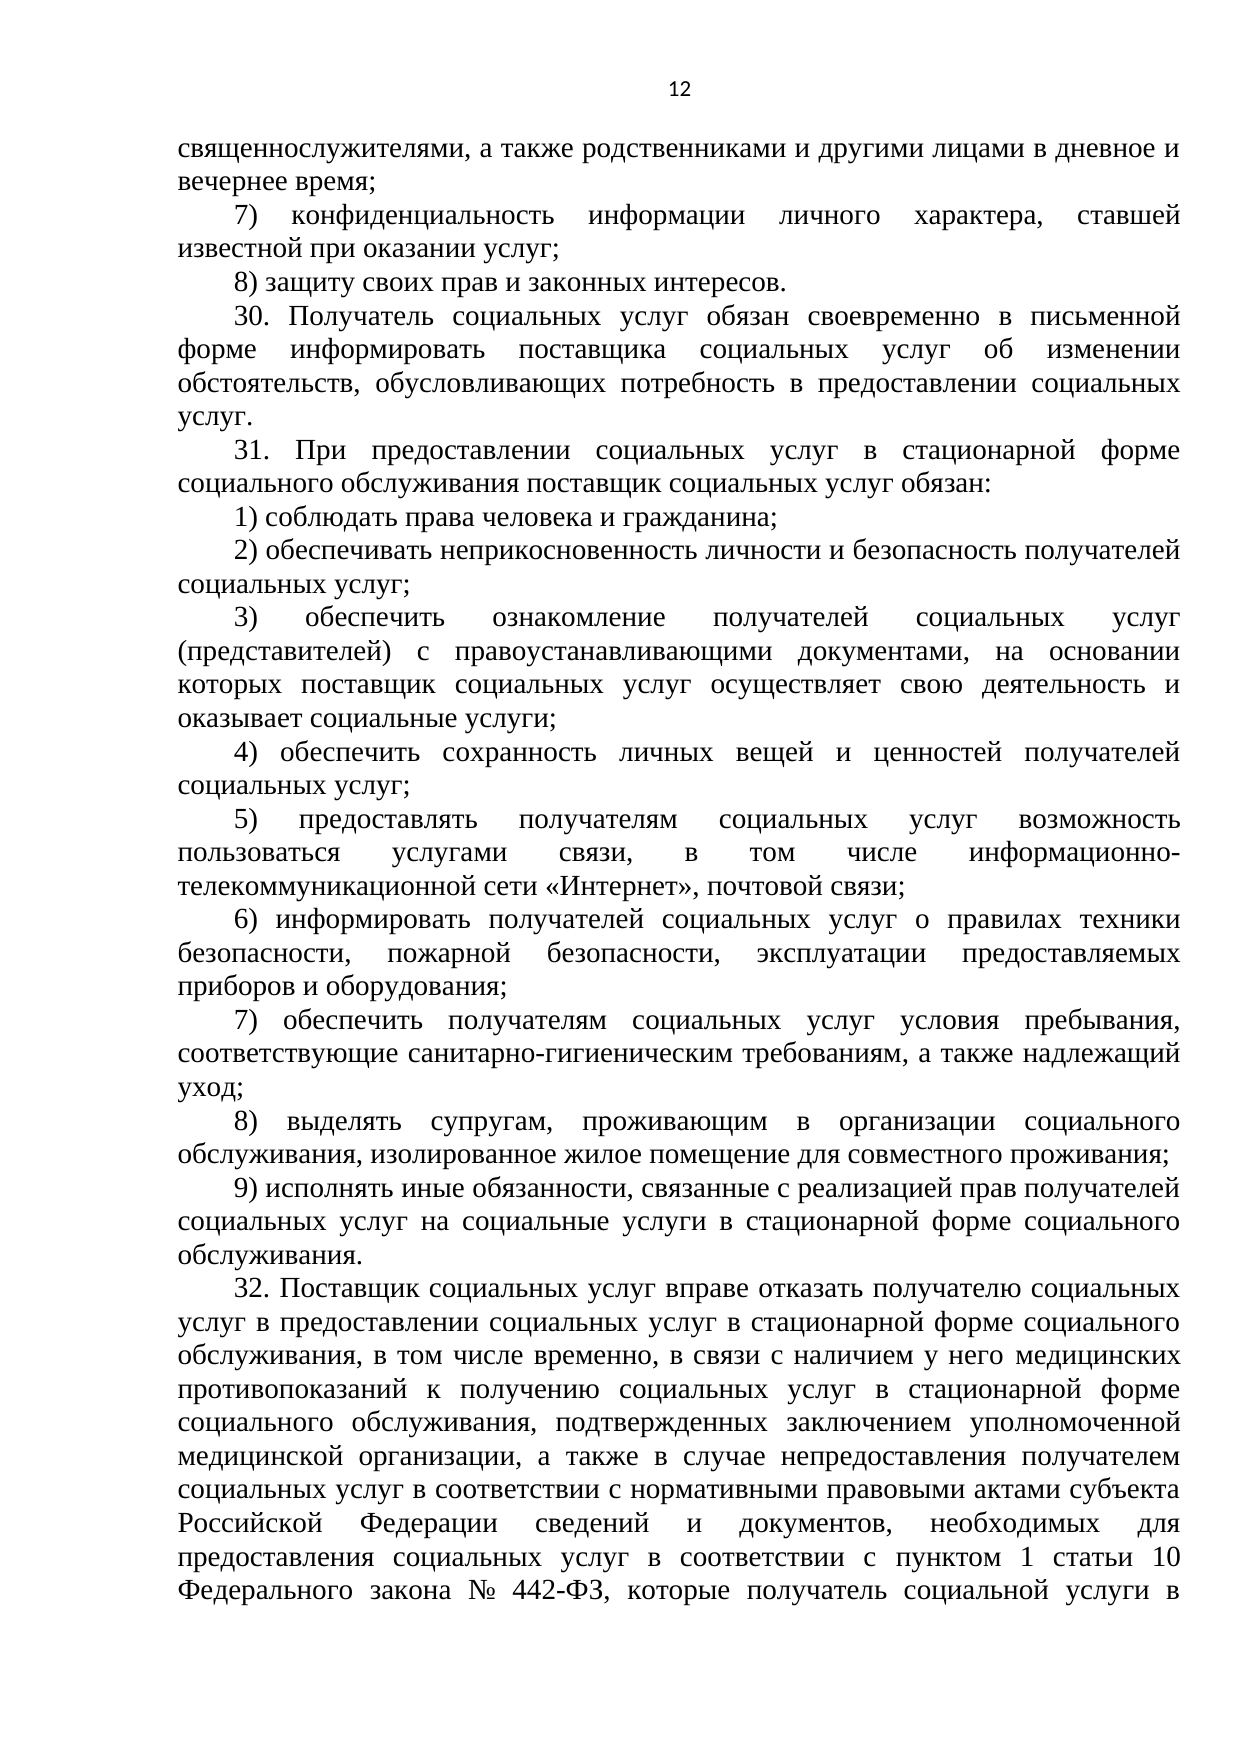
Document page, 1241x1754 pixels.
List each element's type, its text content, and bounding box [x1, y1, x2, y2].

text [177, 130, 1181, 197]
text 30. Получатель социальных услуг обязан своевременно в письменной форме информировать поставщика социальных услуг об изменении обстоятельств, обусловливающих потребность в предоставлении социальных услуг. [177, 298, 1181, 432]
text 4) обеспечить сохранность личных вещей и ценностей получателей социальных услуг; [177, 734, 1181, 801]
text 7) обеспечить получателям социальных услуг условия пребывания, соответствующие санитарно-гигиеническим требованиям, а также надлежащий уход; [177, 1002, 1181, 1103]
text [177, 1270, 1181, 1606]
text 2) обеспечивать неприкосновенность личности и безопасность получателей социальных услуг; [177, 532, 1181, 599]
text 5) предоставлять получателям социальных услуг возможность пользоваться услугами связи, в том числе информационно-телекоммуникационной сети «Интернет», почтовой связи; [177, 801, 1181, 901]
text 7) конфиденциальность информации личного характера, ставшей известной при оказании услуг; [177, 197, 1181, 264]
text 3) обеспечить ознакомление получателей социальных услуг (представителей) с правоустанавливающими документами, на основании которых поставщик социальных услуг осуществляет свою деятельность и оказывает социальные услуги; [177, 599, 1181, 734]
text 8) выделять супругам, проживающим в организации социального обслуживания, изолированное жилое помещение для совместного проживания; [177, 1103, 1181, 1170]
text 9) исполнять иные обязанности, связанные с реализацией прав получателей социальных услуг на социальные услуги в стационарной форме социального обслуживания. [177, 1170, 1181, 1270]
text 1) соблюдать права человека и гражданина; [177, 499, 1181, 532]
text 6) информировать получателей социальных услуг о правилах техники безопасности, пожарной безопасности, эксплуатации предоставляемых приборов и оборудования; [177, 901, 1181, 1002]
text 31. При предоставлении социальных услуг в стационарной форме социального обслуживания поставщик социальных услуг обязан: [177, 432, 1181, 499]
text 8) защиту своих прав и законных интересов. [177, 264, 1181, 298]
